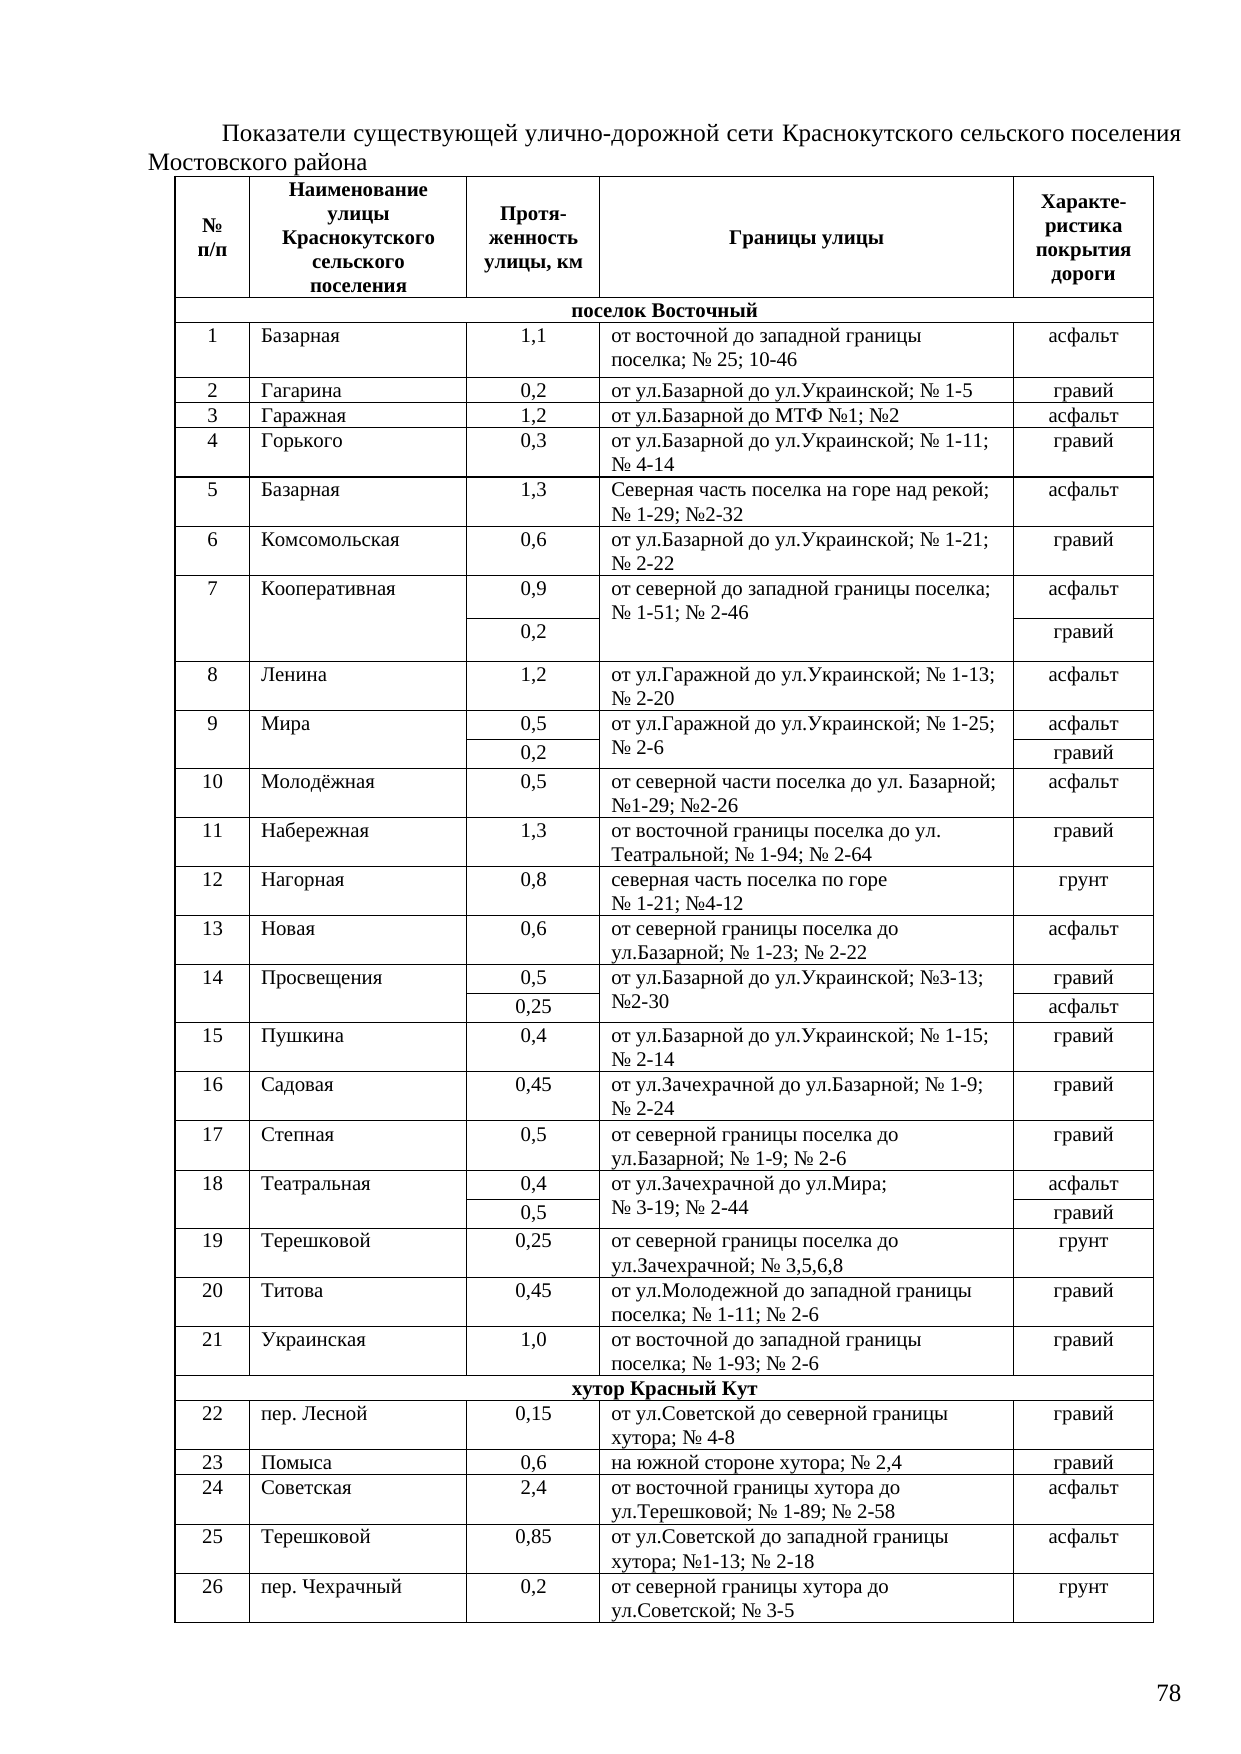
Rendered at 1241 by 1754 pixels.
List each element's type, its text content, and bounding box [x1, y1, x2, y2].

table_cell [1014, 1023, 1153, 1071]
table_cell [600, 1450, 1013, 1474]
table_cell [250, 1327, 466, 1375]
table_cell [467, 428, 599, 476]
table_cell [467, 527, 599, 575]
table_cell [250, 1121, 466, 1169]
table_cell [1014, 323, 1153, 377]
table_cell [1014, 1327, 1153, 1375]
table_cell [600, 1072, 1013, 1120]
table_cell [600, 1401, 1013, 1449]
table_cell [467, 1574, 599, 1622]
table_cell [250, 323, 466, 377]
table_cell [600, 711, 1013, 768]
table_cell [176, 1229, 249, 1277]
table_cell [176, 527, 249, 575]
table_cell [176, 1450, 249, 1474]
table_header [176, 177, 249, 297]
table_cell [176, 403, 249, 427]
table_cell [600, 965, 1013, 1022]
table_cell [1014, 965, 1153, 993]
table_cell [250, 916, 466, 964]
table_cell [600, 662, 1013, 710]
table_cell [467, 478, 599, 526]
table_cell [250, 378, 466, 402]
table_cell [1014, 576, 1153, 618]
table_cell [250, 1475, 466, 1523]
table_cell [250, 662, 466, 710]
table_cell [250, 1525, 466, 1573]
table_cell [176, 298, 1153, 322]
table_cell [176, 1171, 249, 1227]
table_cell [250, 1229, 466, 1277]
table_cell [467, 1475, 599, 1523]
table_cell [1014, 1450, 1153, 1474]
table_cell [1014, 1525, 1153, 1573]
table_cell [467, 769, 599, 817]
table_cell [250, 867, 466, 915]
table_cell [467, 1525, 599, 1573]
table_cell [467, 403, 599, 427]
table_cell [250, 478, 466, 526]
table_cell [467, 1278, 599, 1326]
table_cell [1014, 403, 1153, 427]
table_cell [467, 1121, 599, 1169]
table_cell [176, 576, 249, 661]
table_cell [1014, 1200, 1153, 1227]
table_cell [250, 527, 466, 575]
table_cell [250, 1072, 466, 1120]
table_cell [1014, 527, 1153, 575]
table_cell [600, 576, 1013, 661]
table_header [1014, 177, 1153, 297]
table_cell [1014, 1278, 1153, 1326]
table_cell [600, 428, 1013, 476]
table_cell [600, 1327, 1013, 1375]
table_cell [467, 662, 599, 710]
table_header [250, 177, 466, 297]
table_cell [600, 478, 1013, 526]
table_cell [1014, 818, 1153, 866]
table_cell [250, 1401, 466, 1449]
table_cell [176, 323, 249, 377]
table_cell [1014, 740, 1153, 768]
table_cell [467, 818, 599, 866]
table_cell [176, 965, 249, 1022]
text Показатели существующей улично-дорожной сети Краснокутского сельского поселения Мостовского района [148, 118, 1181, 176]
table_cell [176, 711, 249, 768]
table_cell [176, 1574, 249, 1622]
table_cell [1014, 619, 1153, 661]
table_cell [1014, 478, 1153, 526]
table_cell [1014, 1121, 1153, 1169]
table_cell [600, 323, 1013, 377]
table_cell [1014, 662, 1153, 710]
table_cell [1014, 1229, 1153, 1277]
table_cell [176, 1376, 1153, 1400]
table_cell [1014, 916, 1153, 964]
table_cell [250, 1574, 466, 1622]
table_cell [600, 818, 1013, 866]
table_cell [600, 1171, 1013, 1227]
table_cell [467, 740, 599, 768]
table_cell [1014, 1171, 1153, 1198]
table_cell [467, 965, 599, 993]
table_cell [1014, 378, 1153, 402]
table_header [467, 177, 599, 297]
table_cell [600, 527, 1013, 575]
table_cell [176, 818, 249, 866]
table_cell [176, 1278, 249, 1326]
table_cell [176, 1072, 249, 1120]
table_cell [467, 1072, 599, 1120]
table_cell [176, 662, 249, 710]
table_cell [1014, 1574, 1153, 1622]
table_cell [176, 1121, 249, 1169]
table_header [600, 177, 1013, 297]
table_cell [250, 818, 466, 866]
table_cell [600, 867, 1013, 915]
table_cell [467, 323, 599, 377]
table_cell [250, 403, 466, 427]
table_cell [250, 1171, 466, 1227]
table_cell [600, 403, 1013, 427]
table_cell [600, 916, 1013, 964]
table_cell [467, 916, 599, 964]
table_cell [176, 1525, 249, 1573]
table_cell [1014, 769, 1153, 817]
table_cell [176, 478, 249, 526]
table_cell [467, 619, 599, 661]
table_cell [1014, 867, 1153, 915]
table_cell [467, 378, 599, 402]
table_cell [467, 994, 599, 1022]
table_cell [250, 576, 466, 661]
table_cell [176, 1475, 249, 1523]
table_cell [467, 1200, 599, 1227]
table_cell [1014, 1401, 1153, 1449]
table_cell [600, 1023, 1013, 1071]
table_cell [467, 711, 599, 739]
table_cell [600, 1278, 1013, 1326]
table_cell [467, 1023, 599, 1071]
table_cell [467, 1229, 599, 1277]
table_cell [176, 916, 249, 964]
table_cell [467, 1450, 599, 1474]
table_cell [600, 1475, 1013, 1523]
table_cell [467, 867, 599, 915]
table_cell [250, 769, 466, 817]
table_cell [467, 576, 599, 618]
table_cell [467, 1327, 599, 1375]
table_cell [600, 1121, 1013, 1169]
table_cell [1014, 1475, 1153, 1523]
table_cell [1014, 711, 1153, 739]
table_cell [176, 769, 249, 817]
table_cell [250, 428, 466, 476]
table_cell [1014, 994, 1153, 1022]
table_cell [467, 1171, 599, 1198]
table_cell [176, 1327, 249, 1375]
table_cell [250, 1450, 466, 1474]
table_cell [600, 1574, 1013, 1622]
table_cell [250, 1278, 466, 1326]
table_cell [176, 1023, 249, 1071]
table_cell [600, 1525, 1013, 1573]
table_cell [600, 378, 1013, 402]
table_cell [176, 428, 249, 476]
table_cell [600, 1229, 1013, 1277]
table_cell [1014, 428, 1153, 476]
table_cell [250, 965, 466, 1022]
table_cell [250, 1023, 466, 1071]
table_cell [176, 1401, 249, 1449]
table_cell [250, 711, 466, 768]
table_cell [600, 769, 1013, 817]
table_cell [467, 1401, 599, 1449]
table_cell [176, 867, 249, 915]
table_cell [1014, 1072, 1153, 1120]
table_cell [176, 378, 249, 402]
